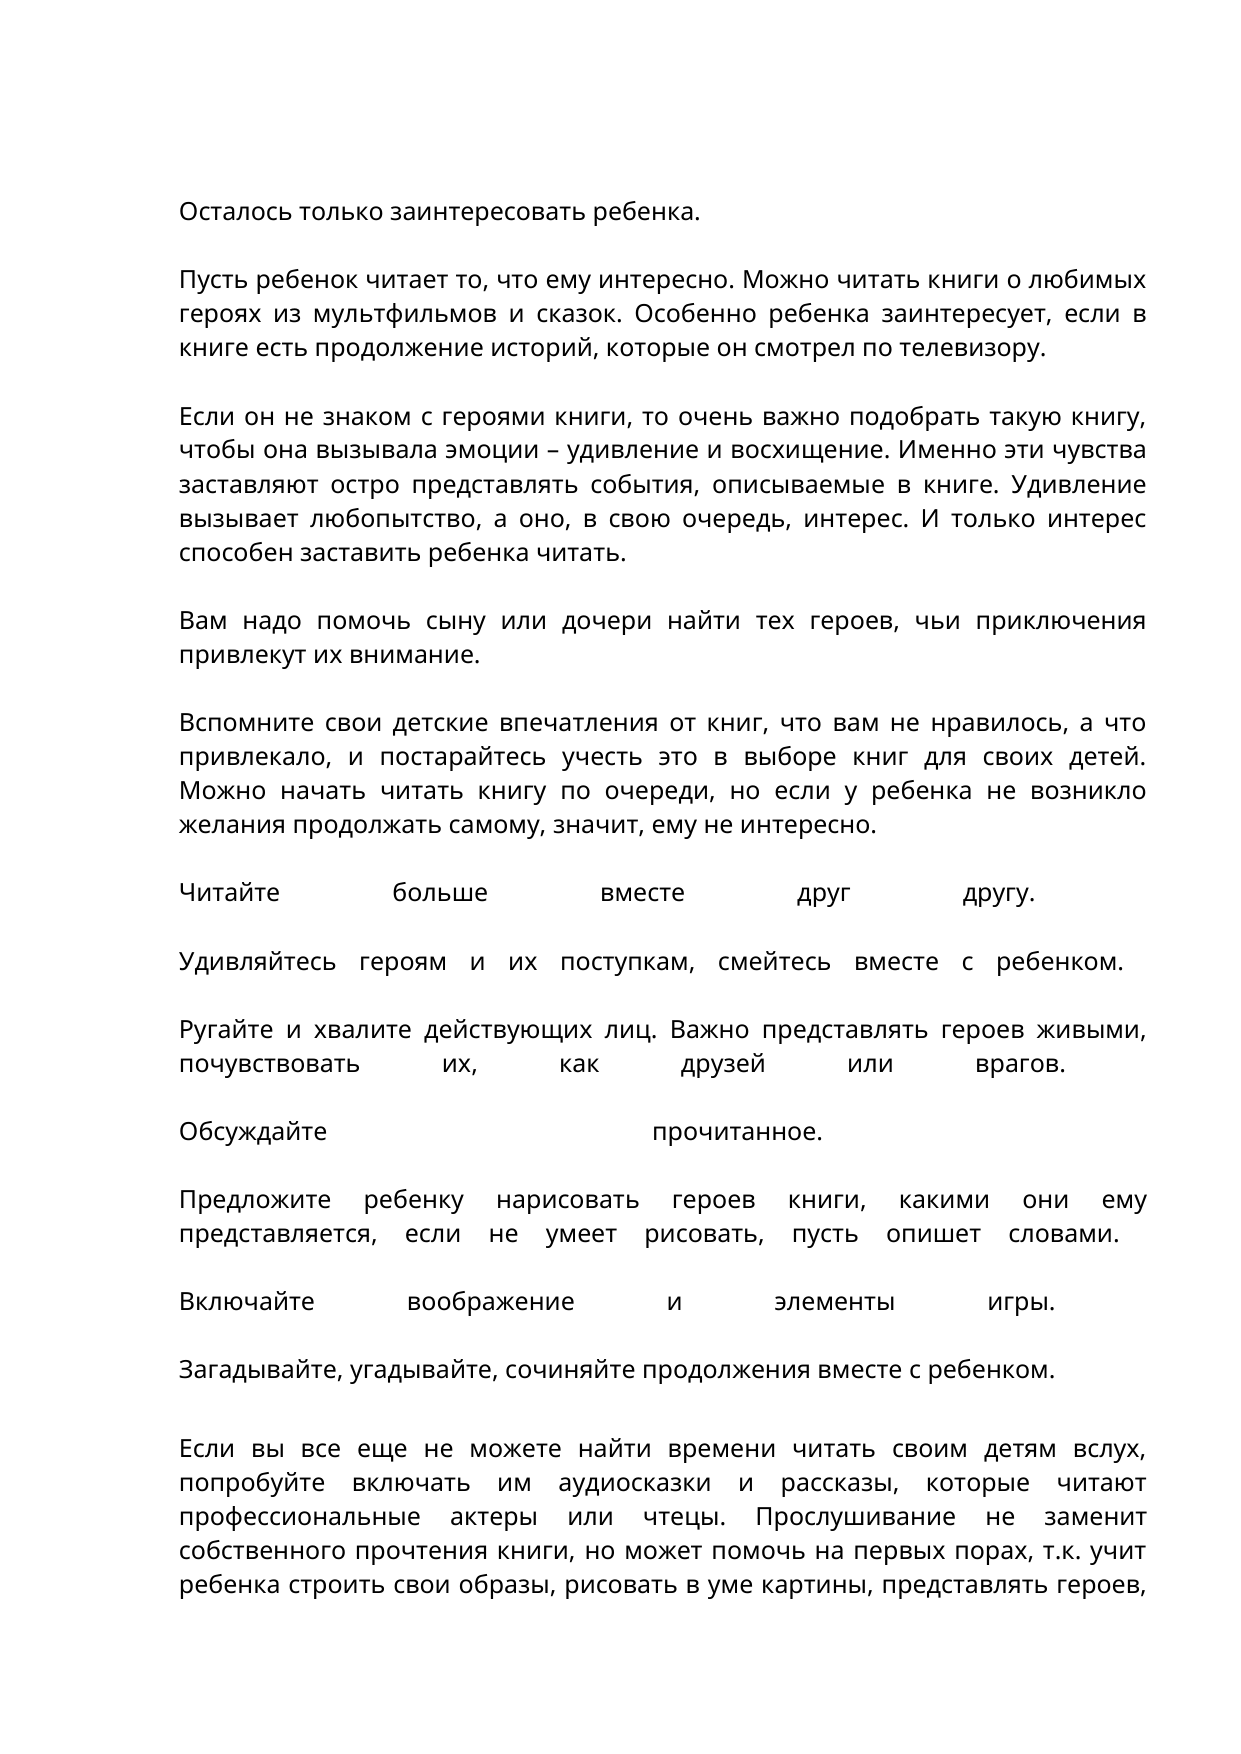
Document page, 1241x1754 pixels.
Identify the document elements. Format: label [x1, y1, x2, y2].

table_cell [177, 118, 1149, 1602]
